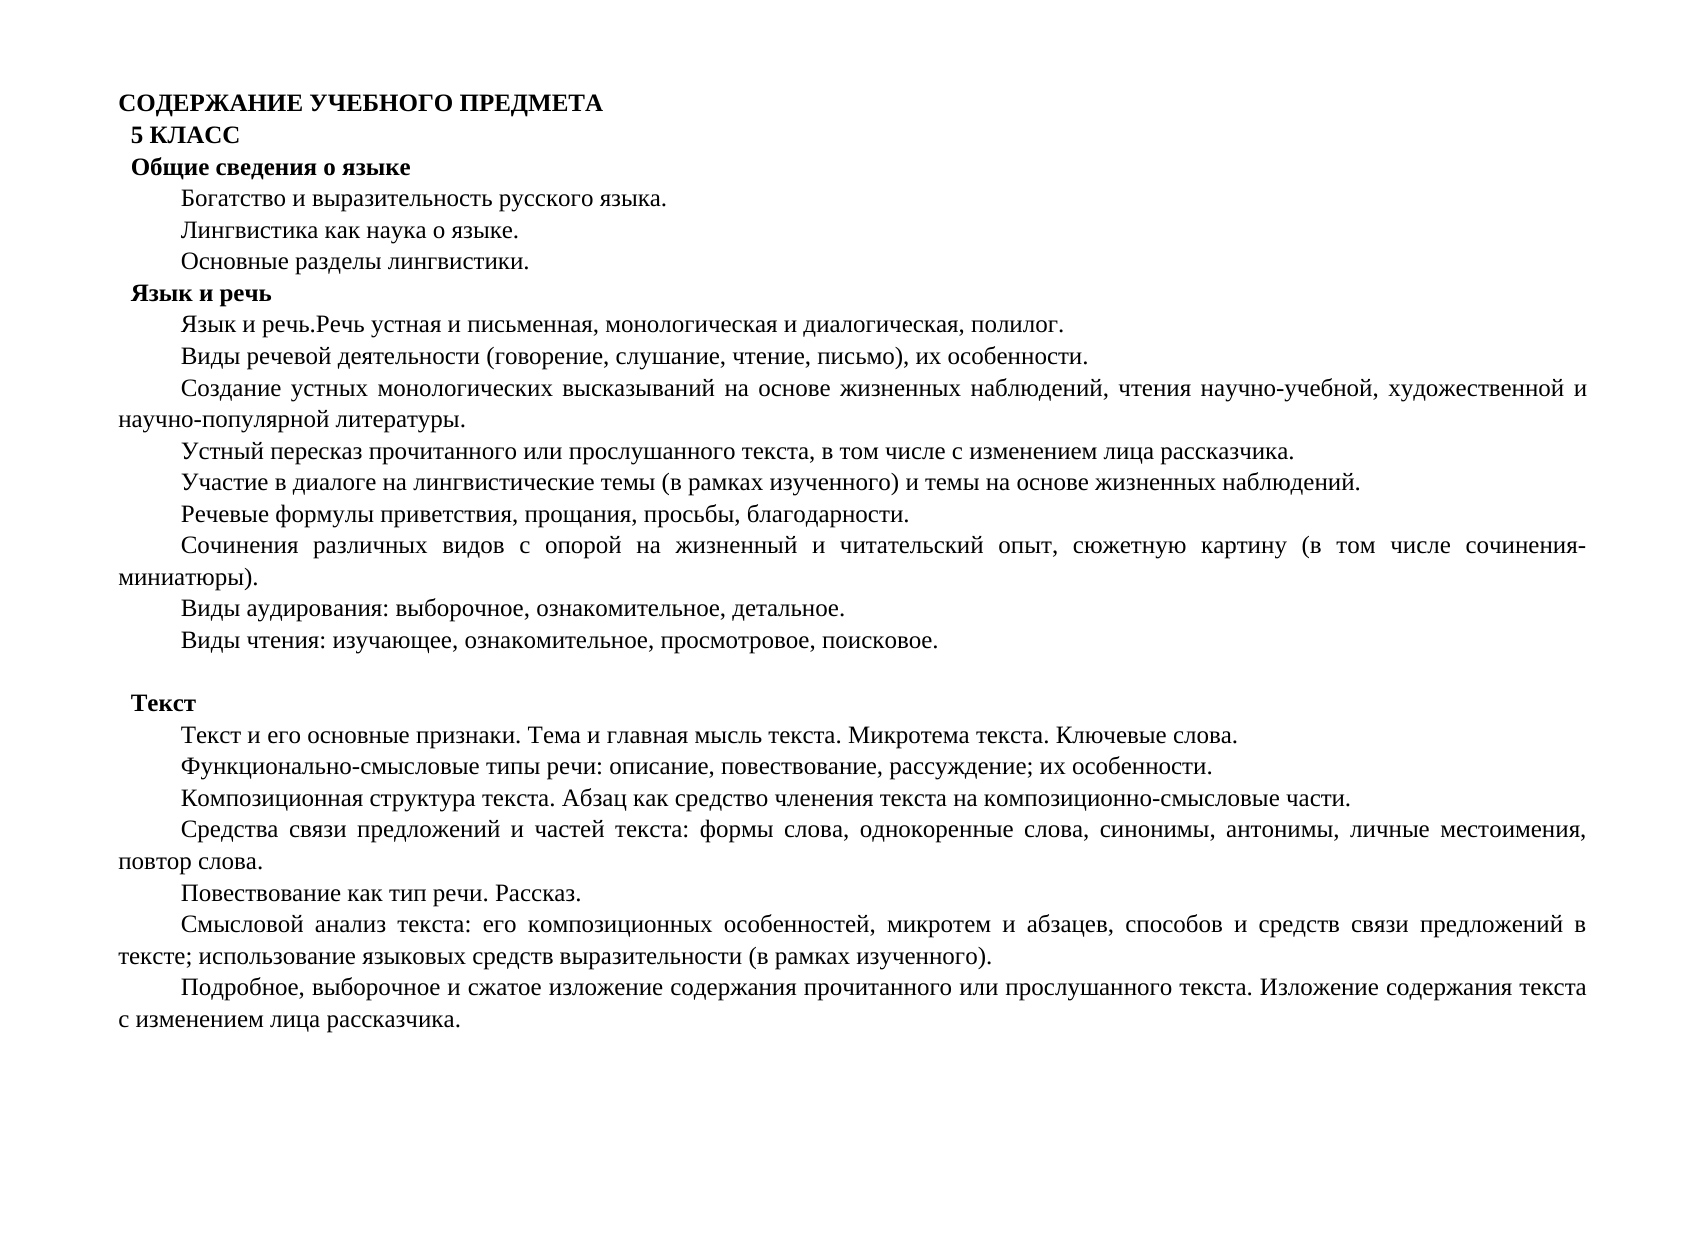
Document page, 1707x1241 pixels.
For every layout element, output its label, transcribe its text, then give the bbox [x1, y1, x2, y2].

text Общие сведения о языке [131, 152, 1588, 180]
text Подробное, выборочное и сжатое изложение содержания прочитанного или прослушанного текста. Изложение содержания текста с изменением лица рассказчика. [118, 972, 1588, 1033]
text Устный пересказ прочитанного или прослушанного текста, в том числе с изменением лица рассказчика. [118, 436, 1588, 464]
text Текст [131, 688, 1588, 717]
text Текст и его основные признаки. Тема и главная мысль текста. Микротема текста. Ключевые слова. [118, 720, 1588, 748]
text Язык и речь [131, 278, 1588, 307]
text Создание устных монологических высказываний на основе жизненных наблюдений, чтения научно-учебной, художественной и научно-популярной литературы. [118, 373, 1588, 433]
text Функционально-смысловые типы речи: описание, повествование, рассуждение; их особенности. [118, 751, 1588, 780]
text Речевые формулы приветствия, прощания, просьбы, благодарности. [118, 499, 1588, 528]
text СОДЕРЖАНИЕ УЧЕБНОГО ПРЕДМЕТА [118, 88, 1588, 117]
text Виды речевой деятельности (говорение, слушание, чтение, письмо), их особенности. [118, 341, 1588, 370]
text Язык и речь.Речь устная и письменная, монологическая и диалогическая, полилог. [118, 309, 1588, 338]
text Средства связи предложений и частей текста: формы слова, однокоренные слова, синонимы, антонимы, личные местоимения, повтор слова. [118, 814, 1588, 875]
text 5 КЛАСС [131, 120, 1588, 149]
text Смысловой анализ текста: его композиционных особенностей, микротем и абзацев, способов и средств связи предложений в тексте; использование языковых средств выразительности (в рамках изученного). [118, 909, 1588, 969]
text Виды чтения: изучающее, ознакомительное, просмотровое, поисковое. [118, 625, 1588, 654]
text Лингвистика как наука о языке. [118, 215, 1588, 243]
text Богатство и выразительность русского языка. [118, 183, 1588, 212]
text Участие в диалоге на лингвистические темы (в рамках изученного) и темы на основе жизненных наблюдений. [118, 467, 1588, 496]
text Основные разделы лингвистики. [118, 246, 1588, 275]
text Виды аудирования: выборочное, ознакомительное, детальное. [118, 593, 1588, 622]
text Повествование как тип речи. Рассказ. [118, 878, 1588, 906]
text Сочинения различных видов с опорой на жизненный и читательский опыт, сюжетную картину (в том числе сочинения-миниатюры). [118, 530, 1588, 591]
text Композиционная структура текста. Абзац как средство членения текста на композиционно-смысловые части. [118, 783, 1588, 812]
